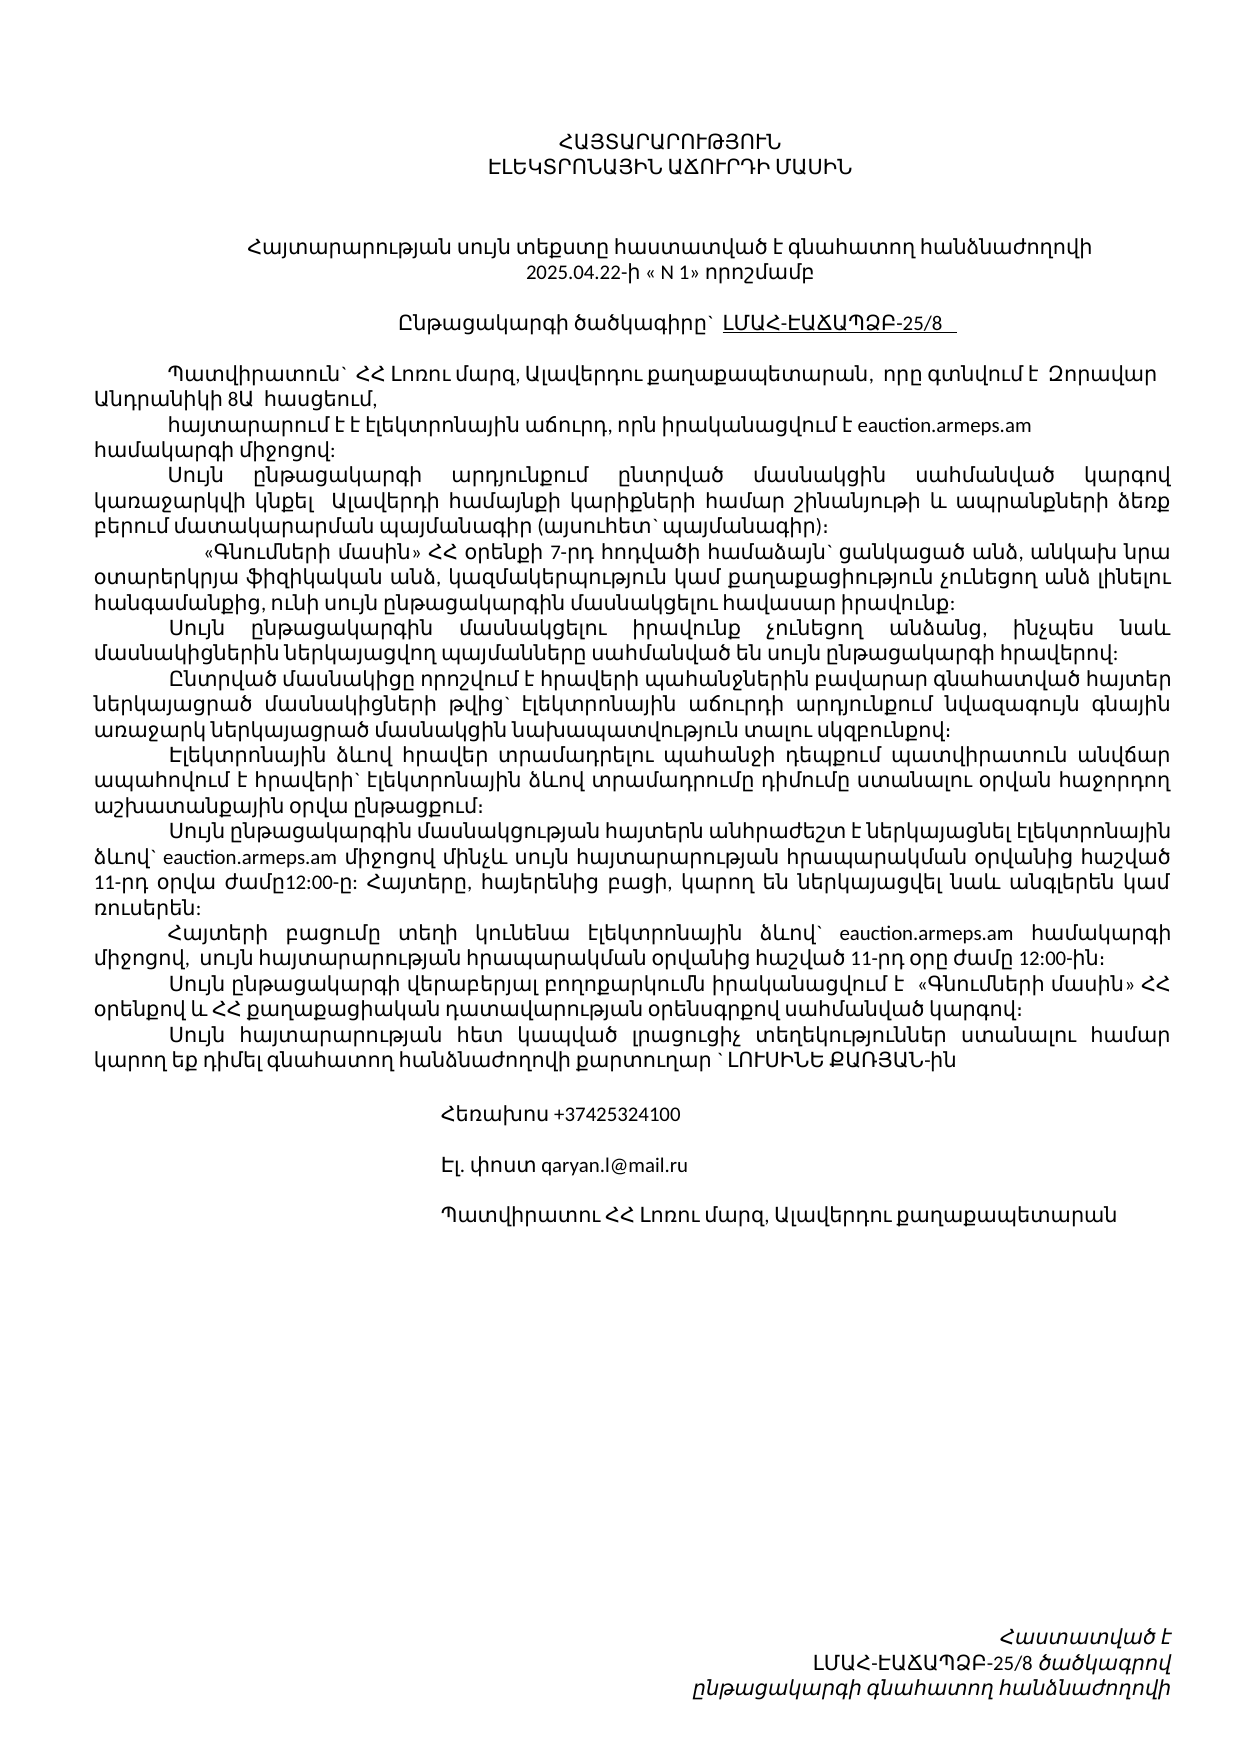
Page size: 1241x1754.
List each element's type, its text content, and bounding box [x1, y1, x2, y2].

text հայտարարում է է էլեկտրոնային աճուրդ, որն իրականացվում է eauction.armeps.am համակարգի միջոցով: [94, 412, 1171, 463]
text Պատվիրատու ՀՀ Լոռու մարզ, Ալավերդու քաղաքապետարան [94, 1203, 1171, 1228]
text ԼՄԱՀ-ԷԱՃԱՊՁԲ-25/8 ծածկագրով [94, 1650, 1171, 1675]
text ՀԱՅՏԱՐԱՐՈՒԹՅՈՒՆ [94, 129, 1171, 154]
text ԷԼԵԿՏՐՈՆԱՅԻՆ ԱՃՈՒՐԴԻ ՄԱՍԻՆ [94, 154, 1171, 180]
text Ընտրված մասնակիցը որոշվում է հրավերի պահանջներին բավարար գնահատված հայտեր ներկայացրած մասնակիցների թվից` էլեկտրոնային աճուրդի արդյունքում նվազագույն գնային առաջարկ ներկայացրած մասնակցին նախապատվություն տալու սկզբունքով։ [94, 666, 1171, 742]
text Հայտերի բացումը տեղի կունենա էլեկտրոնային ձևով` eauction.armeps.am համակարգի միջոցով, սույն հայտարարության հրապարակման օրվանից հաշված 11-րդ օրը ժամը 12:00-ին։ [94, 920, 1171, 971]
text 2025.04.22 -ի « N 1» որոշմամբ [94, 259, 1171, 285]
text Սույն ընթացակարգին մասնակցելու իրավունք չունեցող անձանց, ինչպես նաև մասնակիցներին ներկայացվող պայմանները սահմանված են սույն ընթացակարգի հրավերով: [94, 615, 1171, 666]
text Սույն հայտարարության հետ կապված լրացուցիչ տեղեկություններ ստանալու համար կարող եք դիմել գնահատող հանձնաժողովի քարտուղար ` ԼՈՒՍԻՆԵ ՔԱՌՅԱՆ-ին [94, 1022, 1171, 1073]
text Էլեկտրոնային ձևով հրավեր տրամադրելու պահանջի դեպքում պատվիրատուն անվճար ապահովում է հրավերի` էլեկտրոնային ձևով տրամադրումը դիմումը ստանալու օրվան հաջորդող աշխատանքային օրվա ընթացքում։ [94, 742, 1171, 818]
text Հայտարարության սույն տեքստը հաստատված է գնահատող հանձնաժողովի [94, 234, 1171, 259]
text Սույն ընթացակարգի վերաբերյալ բողոքարկումն իրականացվում է «Գնումների մասին» ՀՀ օրենքով և ՀՀ քաղաքացիական դատավարության օրենսգրքով սահմանված կարգով։ [94, 971, 1171, 1022]
text Հեռախոս +37425324100 [94, 1101, 1171, 1126]
text Ընթացակարգի ծածկագիրը` ԼՄԱՀ-ԷԱՃԱՊՁԲ-25/8 [94, 310, 1171, 336]
text «Գնումների մասին» ՀՀ օրենքի 7-րդ հոդվածի համաձայն` ցանկացած անձ, անկախ նրա օտարերկրյա ֆիզիկական անձ, կազմակերպություն կամ քաղաքացիություն չունեցող անձ լինելու հանգամանքից, ունի սույն ընթացակարգին մասնակցելու հավասար իրավունք: [94, 539, 1171, 615]
text ընթացակարգի գնահատող հանձնաժողովի [94, 1675, 1171, 1701]
text Սույն ընթացակարգին մասնակցության հայտերն անհրաժեշտ է ներկայացնել էլեկտրոնային ձևով` eauction.armeps.am միջոցով մինչև սույն հայտարարության հրապարակման օրվանից հաշված 11-րդ օրվա ժամը12:00-ը: Հայտերը, հայերենից բացի, կարող են ներկայացվել նաև անգլերեն կամ ռուսերեն: [94, 818, 1171, 920]
text Էլ. փոստ qaryan.l@mail.ru [94, 1152, 1171, 1177]
text Սույն ընթացակարգի արդյունքում ընտրված մասնակցին սահմանված կարգով կառաջարկվի կնքել Ալավերդի համայնքի կարիքների համար շինանյութի և ապրանքների ձեռք բերում մատակարարման պայմանագիր (այսուհետ` պայմանագիր)։ [94, 463, 1171, 539]
text Պատվիրատուն` ՀՀ Լոռու մարզ, Ալավերդու քաղաքապետարան, որը գտնվում է Զորավար Անդրանիկի 8Ա հասցեում, [94, 361, 1171, 412]
text Հաստատված է [94, 1624, 1171, 1650]
